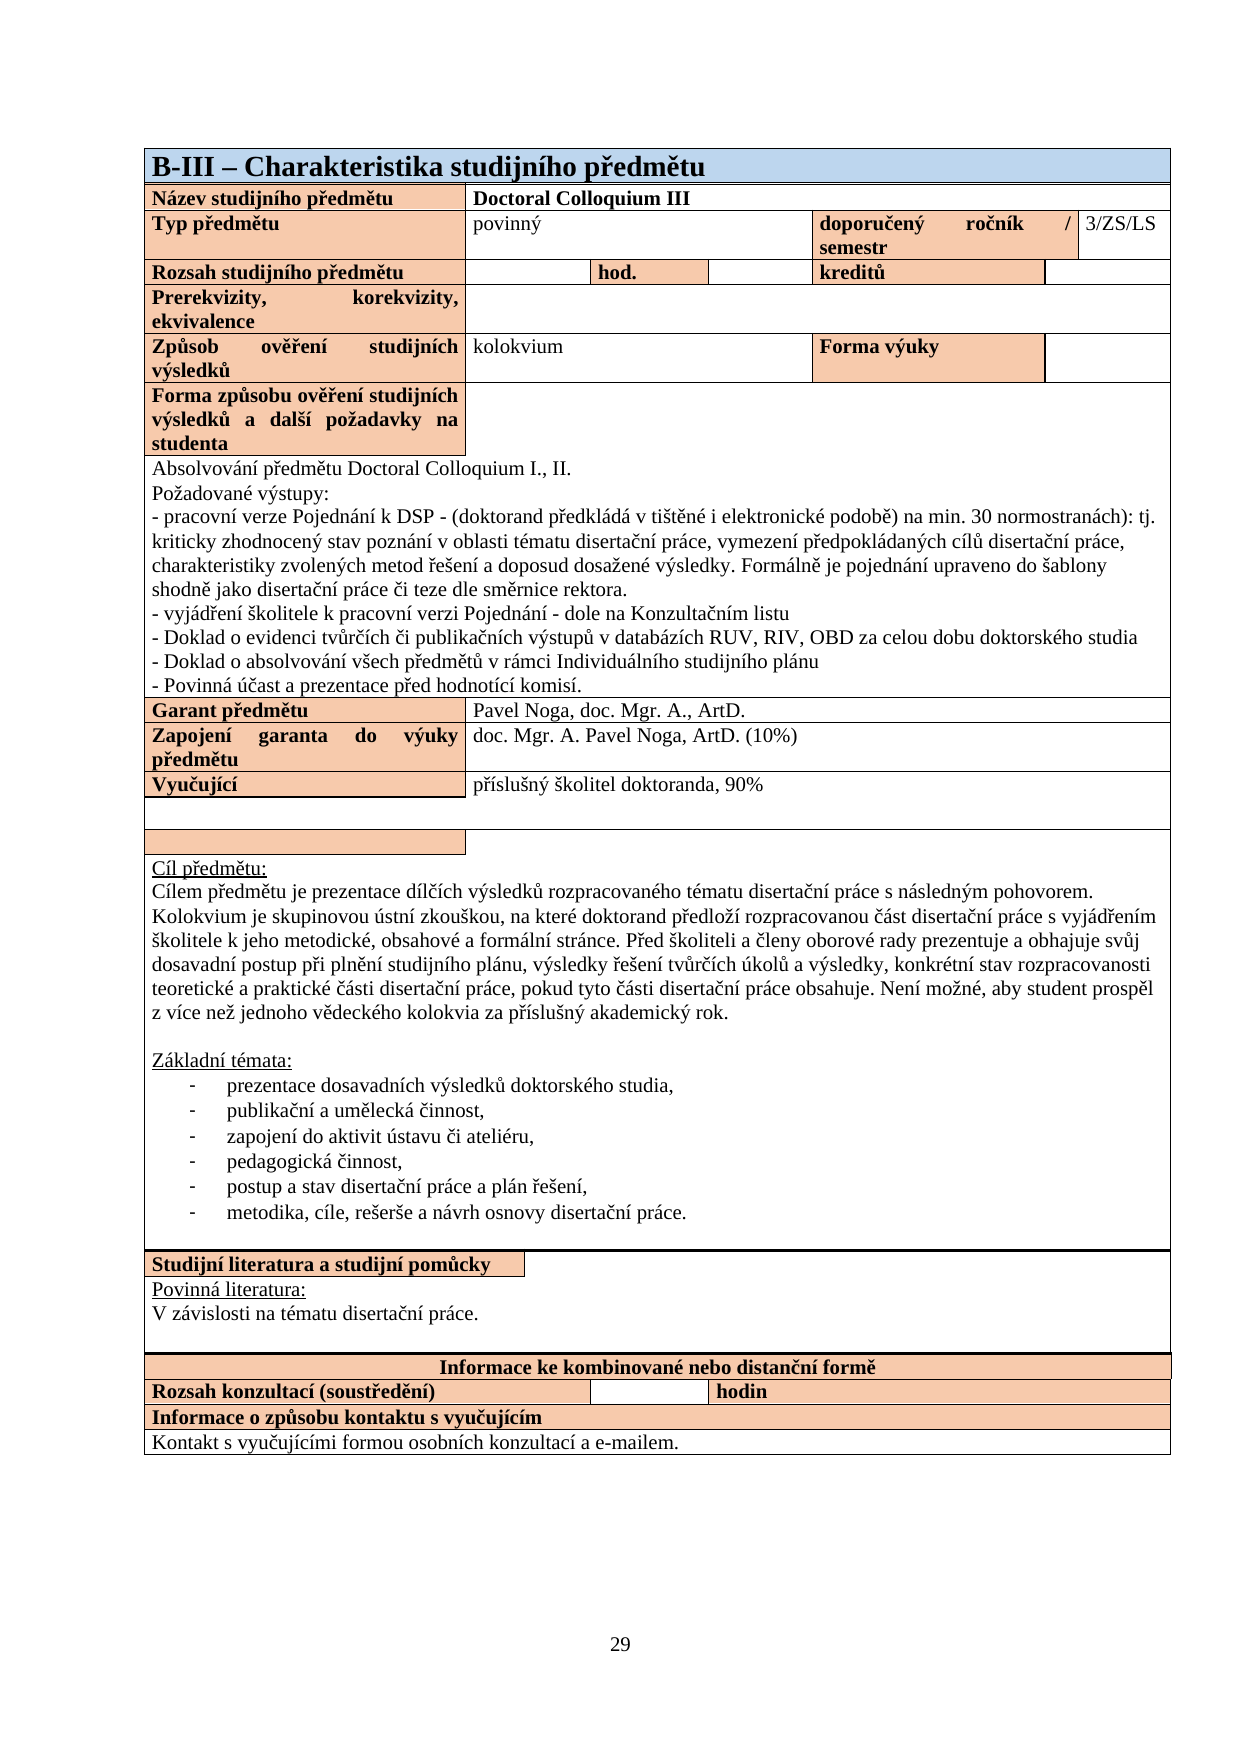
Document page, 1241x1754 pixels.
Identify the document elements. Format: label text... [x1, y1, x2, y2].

table_cell [525, 1252, 1170, 1276]
table_cell Informace o způsobu kontaktu s vyučujícím [145, 1405, 1170, 1429]
table_cell Prerekvizity, korekvizity, ekvivalence [145, 285, 465, 333]
table_cell [591, 1380, 708, 1403]
table_cell [466, 830, 1170, 854]
table_cell 3/ZS/LS [1079, 211, 1170, 259]
table_cell [709, 260, 812, 284]
table_cell Studijní literatura a studijní pomůcky [145, 1252, 524, 1276]
table_cell Vyučující [145, 772, 465, 796]
table_header B-III – Charakteristika studijního předmětu [145, 149, 1170, 182]
table_cell [1046, 334, 1170, 382]
table_cell povinný [466, 211, 812, 259]
table_cell hodin [709, 1380, 1170, 1403]
table_cell [466, 260, 590, 284]
table_cell doc. Mgr. A. Pavel Noga, ArtD. (10%) [466, 723, 1170, 771]
table_cell Forma způsobu ověření studijních výsledků a další požadavky na studenta [145, 383, 465, 455]
table_cell Rozsah konzultací (soustředění) [145, 1380, 590, 1403]
table_cell kolokvium [466, 334, 812, 382]
table_cell příslušný školitel doktoranda, 90% [466, 772, 1170, 796]
table_cell Pavel Noga, doc. Mgr. A., ArtD. [466, 698, 1170, 722]
table_cell [145, 796, 1170, 829]
table_cell Doctoral Colloquium III [466, 185, 1170, 209]
table_cell [466, 285, 1170, 333]
table_cell hod. [591, 260, 708, 284]
table_cell Rozsah studijního předmětu [145, 260, 465, 284]
table_cell doporučený ročník / semestr [813, 211, 1078, 259]
table_cell [1046, 260, 1170, 284]
table_cell Cíl předmětu: Cílem předmětu je prezentace dílčích výsledků rozpracovaného tématu disertační práce s následným pohovorem. Kolokvium je skupinovou ústní zkouškou, na které doktorand předloží rozpracovanou část disertační práce s vyjádřením školitele k jeho metodické, obsahové a formální stránce. Před školiteli a členy oborové rady prezentuje a obhajuje svůj dosavadní postup při plnění studijního plánu, výsledky řešení tvůrčích úkolů a výsledky, konkrétní stav rozpracovanosti teoretické a praktické části disertační práce, pokud tyto části disertační práce obsahuje. Není možné, aby student prospěl z více než jednoho vědeckého kolokvia za příslušný akademický rok. Základní témata: prezentace dosavadních výsledků doktorského studia, publikační a umělecká činnost, zapojení do aktivit ústavu či ateliéru, pedagogická činnost, postup a stav disertační práce a plán řešení, metodika, cíle, rešerše a návrh osnovy disertační práce. [145, 854, 1170, 1248]
table_cell Kontakt s vyučujícími formou osobních konzultací a e-mailem. [145, 1430, 1170, 1454]
table_cell [145, 830, 465, 854]
table_cell Informace ke kombinované nebo distanční formě [145, 1355, 1171, 1379]
table_cell Název studijního předmětu [145, 185, 465, 209]
table_cell Zapojení garanta do výuky předmětu [145, 723, 465, 771]
table_cell Garant předmětu [145, 698, 465, 722]
table_cell Způsob ověření studijních výsledků [145, 334, 465, 382]
table_cell Forma výuky [813, 334, 1044, 382]
table_cell kreditů [813, 260, 1044, 284]
table_cell Absolvování předmětu Doctoral Colloquium I., II. Požadované výstupy: - pracovní verze Pojednání k DSP - (doktorand předkládá v tištěné i elektronické podobě) na min. 30 normostranách): tj. kriticky zhodnocený stav poznání v oblasti tématu disertační práce, vymezení předpokládaných cílů disertační práce, charakteristiky zvolených metod řešení a doposud dosažené výsledky. Formálně je pojednání upraveno do šablony shodně jako disertační práce či teze dle směrnice rektora. - vyjádření školitele k pracovní verzi Pojednání - dole na Konzultačním listu - Doklad o evidenci tvůrčích či publikačních výstupů v databázích RUV, RIV, OBD za celou dobu doktorského studia - Doklad o absolvování všech předmětů v rámci Individuálního studijního plánu - Povinná účast a prezentace před hodnotící komisí. [145, 455, 1170, 697]
table_cell Povinná literatura: V závislosti na tématu disertační práce. [145, 1276, 1170, 1352]
table_cell [466, 383, 1170, 455]
table_cell Typ předmětu [145, 211, 465, 259]
